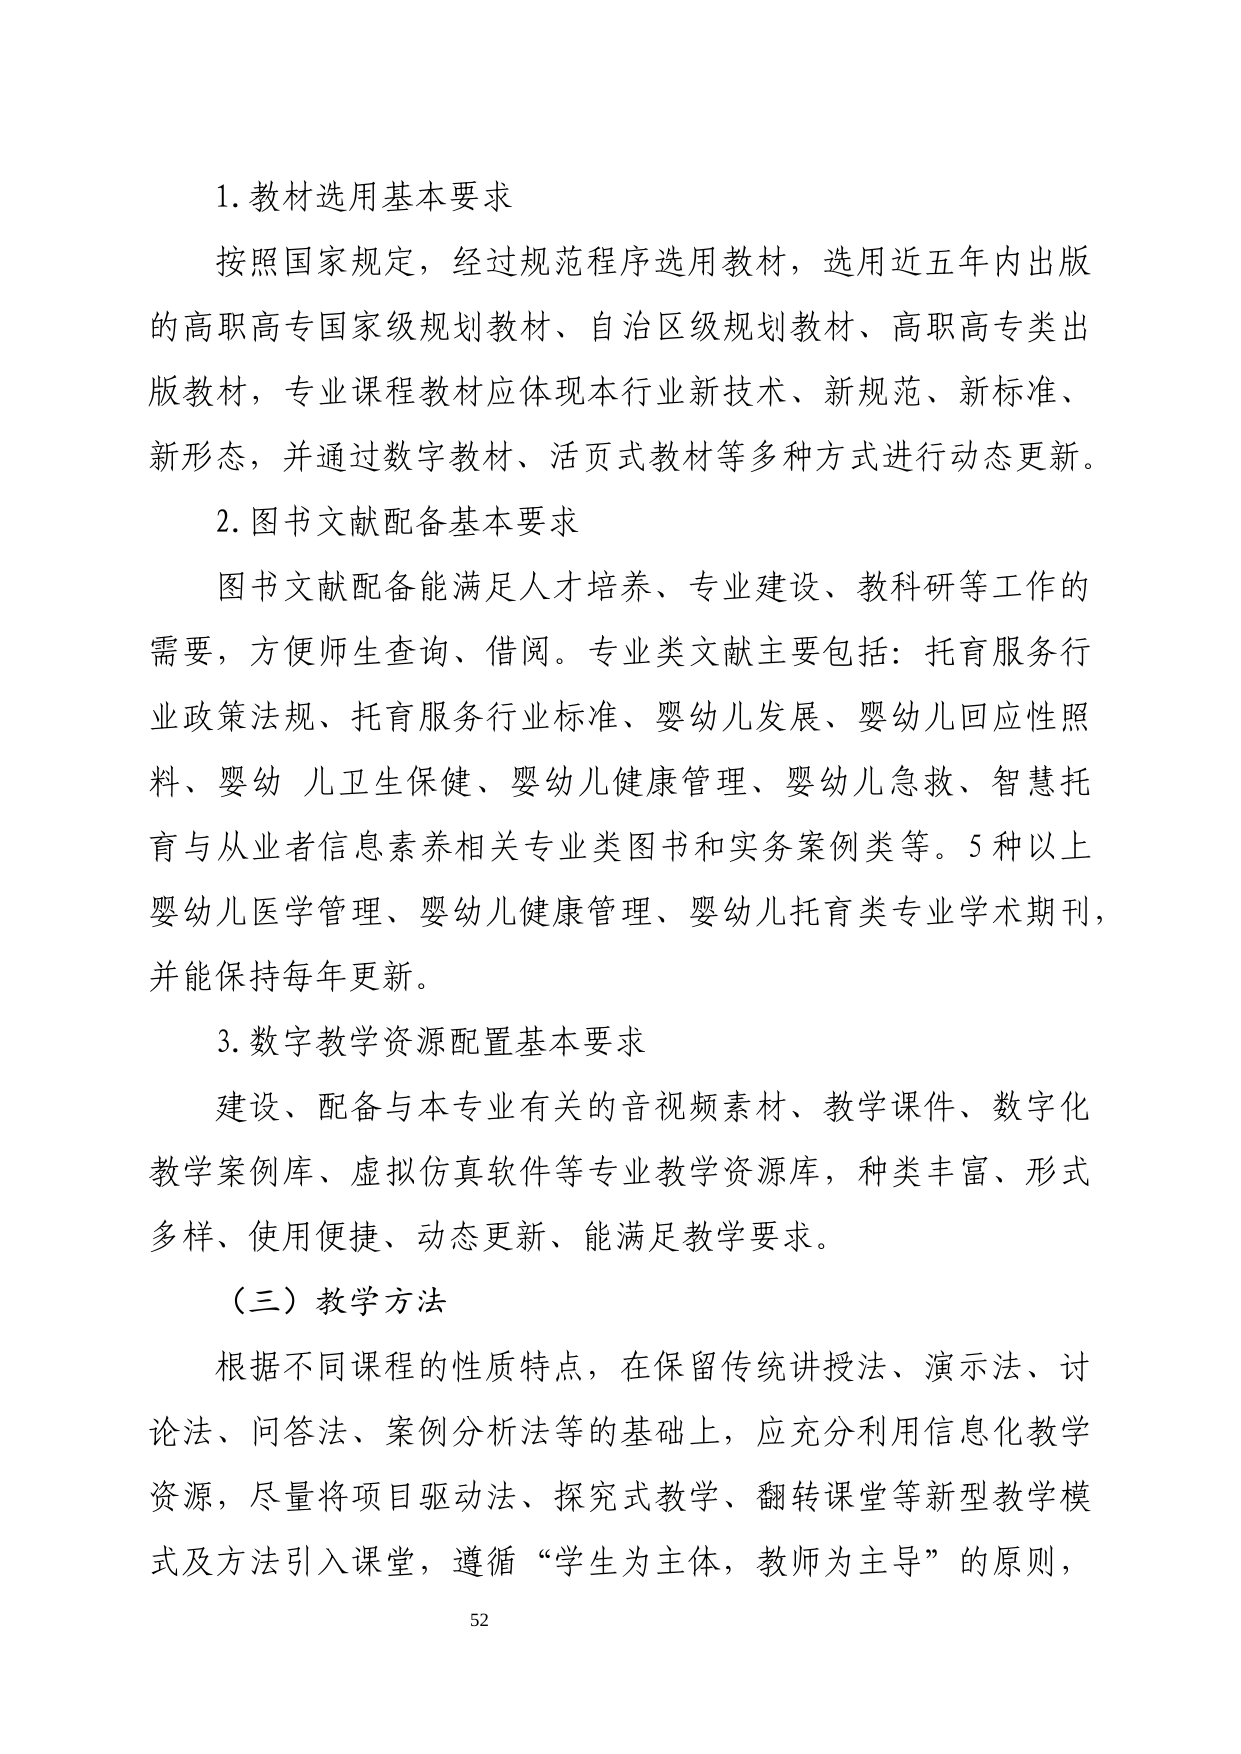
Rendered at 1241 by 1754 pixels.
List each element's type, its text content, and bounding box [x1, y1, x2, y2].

text 建设、配备与本专业有关的音视频素材、教学课件、数字化教学案例库、虚拟仿真软件等专业教学资源库，种类丰富、形式多样、使用便捷、动态更新、能满足教学要求。 [148, 1072, 1093, 1267]
text 1.教材选用基本要求 [148, 162, 1093, 227]
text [148, 1332, 1093, 1592]
text 图书文献配备能满足人才培养、专业建设、教科研等工作的需要，方便师生查询、借阅。专业类文献主要包括：托育服务行业政策法规、托育服务行业标准、婴幼儿发展、婴幼儿回应性照料、婴幼 儿卫生保健、婴幼儿健康管理、婴幼儿急救、智慧托育与从业者信息素养相关专业类图书和实务案例类等。5种以上婴幼儿医学管理、婴幼儿健康管理、婴幼儿托育类专业学术期刊，并能保持每年更新。 [148, 552, 1093, 1007]
list 2.图书文献配备基本要求 [148, 487, 1093, 552]
text 按照国家规定，经过规范程序选用教材，选用近五年内出版的高职高专国家级规划教材、自治区级规划教材、高职高专类出版教材，专业课程教材应体现本行业新技术、新规范、新标准、新形态，并通过数字教材、活页式教材等多种方式进行动态更新。 [148, 227, 1093, 487]
list 3.数字教学资源配置基本要求 [148, 1007, 1093, 1072]
list 教学方法 [148, 1267, 1093, 1332]
